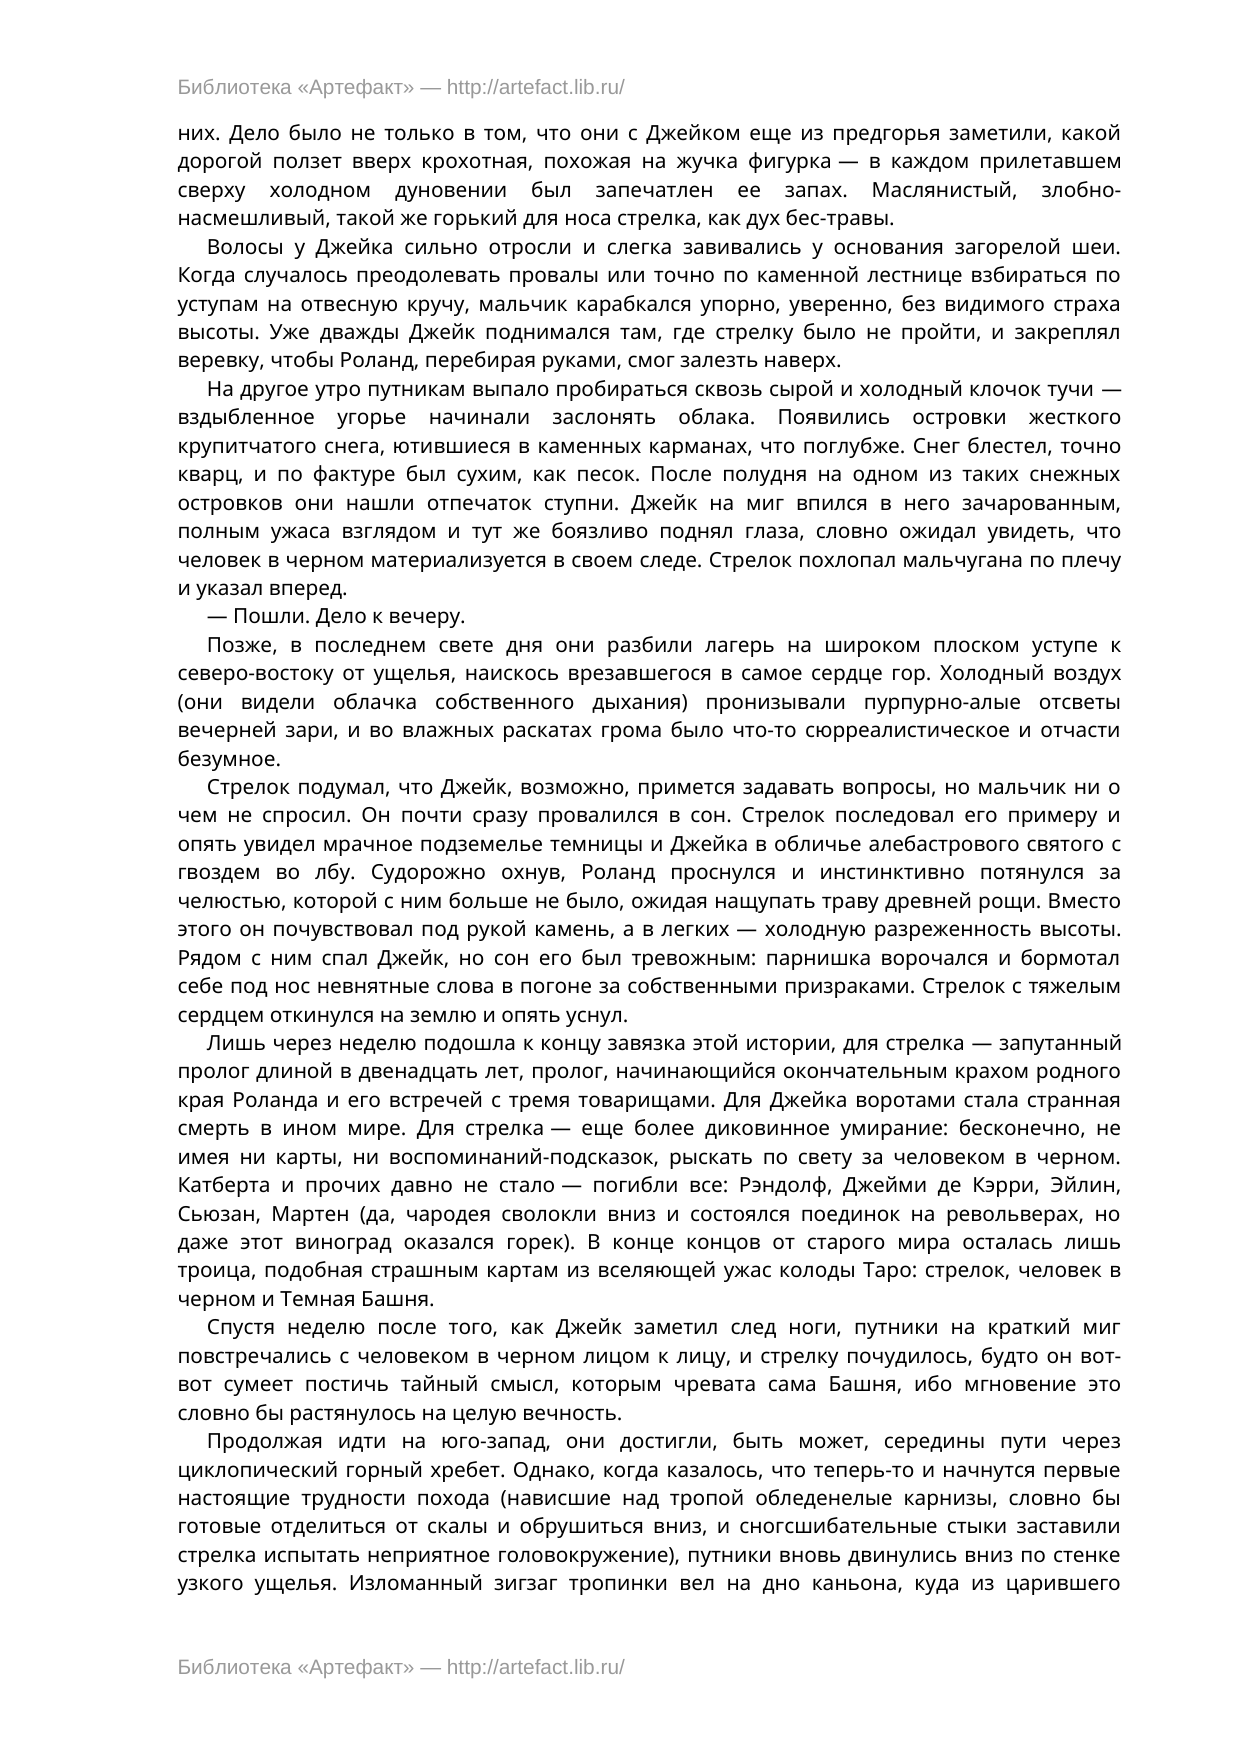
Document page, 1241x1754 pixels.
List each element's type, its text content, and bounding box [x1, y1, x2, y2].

text — Пошли. Дело к вечеру. [177, 602, 1122, 630]
text Стрелок подумал, что Джейк, возможно, примется задавать вопросы, но мальчик ни о чем не спросил. Он почти сразу провалился в сон. Стрелок последовал его примеру и опять увидел мрачное подземелье темницы и Джейка в обличье алебастрового святого с гвоздем во лбу. Судорожно охнув, Роланд проснулся и инстинктивно потянулся за челюстью, которой с ним больше не было, ожидая нащупать траву древней рощи. Вместо этого он почувствовал под рукой камень, а в легких — холодную разреженность высоты. Рядом с ним спал Джейк, но сон его был тревожным: парнишка ворочался и бормотал себе под нос невнятные слова в погоне за собственными призраками. Стрелок с тяжелым сердцем откинулся на землю и опять уснул. [177, 772, 1122, 1028]
text Волосы у Джейка сильно отросли и слегка завивались у основания загорелой шеи. Когда случалось преодолевать провалы или точно по каменной лестнице взбираться по уступам на отвесную кручу, мальчик карабкался упорно, уверенно, без видимого страха высоты. Уже дважды Джейк поднимался там, где стрелку было не пройти, и закреплял веревку, чтобы Роланд, перебирая руками, смог залезть наверх. [177, 232, 1122, 374]
text На другое утро путникам выпало пробираться сквозь сырой и холодный клочок тучи — вздыбленное угорье начинали заслонять облака. Появились островки жесткого крупитчатого снега, ютившиеся в каменных карманах, что поглубже. Снег блестел, точно кварц, и по фактуре был сухим, как песок. После полудня на одном из таких снежных островков они нашли отпечаток ступни. Джейк на миг впился в него зачарованным, полным ужаса взглядом и тут же боязливо поднял глаза, словно ожидал увидеть, что человек в черном материализуется в своем следе. Стрелок похлопал мальчугана по плечу и указал вперед. [177, 374, 1122, 602]
text Лишь через неделю подошла к концу завязка этой истории, для стрелка — запутанный пролог длиной в двенадцать лет, пролог, начинающийся окончательным крахом родного края Роланда и его встречей с тремя товарищами. Для Джейка воротами стала странная смерть в ином мире. Для стрелка — еще более диковинное умирание: бесконечно, не имея ни карты, ни воспоминаний-подсказок, рыскать по свету за человеком в черном. Катберта и прочих давно не стало — погибли все: Рэндолф, Джейми де Кэрри, Эйлин, Сьюзан, Мартен (да, чародея сволокли вниз и состоялся поединок на револьверах, но даже этот виноград оказался горек). В конце концов от старого мира осталась лишь троица, подобная страшным картам из вселяющей ужас колоды Таро: стрелок, человек в черном и Темная Башня. [177, 1028, 1122, 1312]
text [177, 1426, 1122, 1597]
text Спустя неделю после того, как Джейк заметил след ноги, путники на краткий миг повстречались с человеком в черном лицом к лицу, и стрелку почудилось, будто он вот-вот сумеет постичь тайный смысл, которым чревата сама Башня, ибо мгновение это словно бы растянулось на целую вечность. [177, 1312, 1122, 1426]
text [177, 118, 1122, 232]
text Позже, в последнем свете дня они разбили лагерь на широком плоском уступе к северо-востоку от ущелья, наискось врезавшегося в самое сердце гор. Холодный воздух (они видели облачка собственного дыхания) пронизывали пурпурно-алые отсветы вечерней зари, и во влажных раскатах грома было что-то сюрреалистическое и отчасти безумное. [177, 630, 1122, 772]
